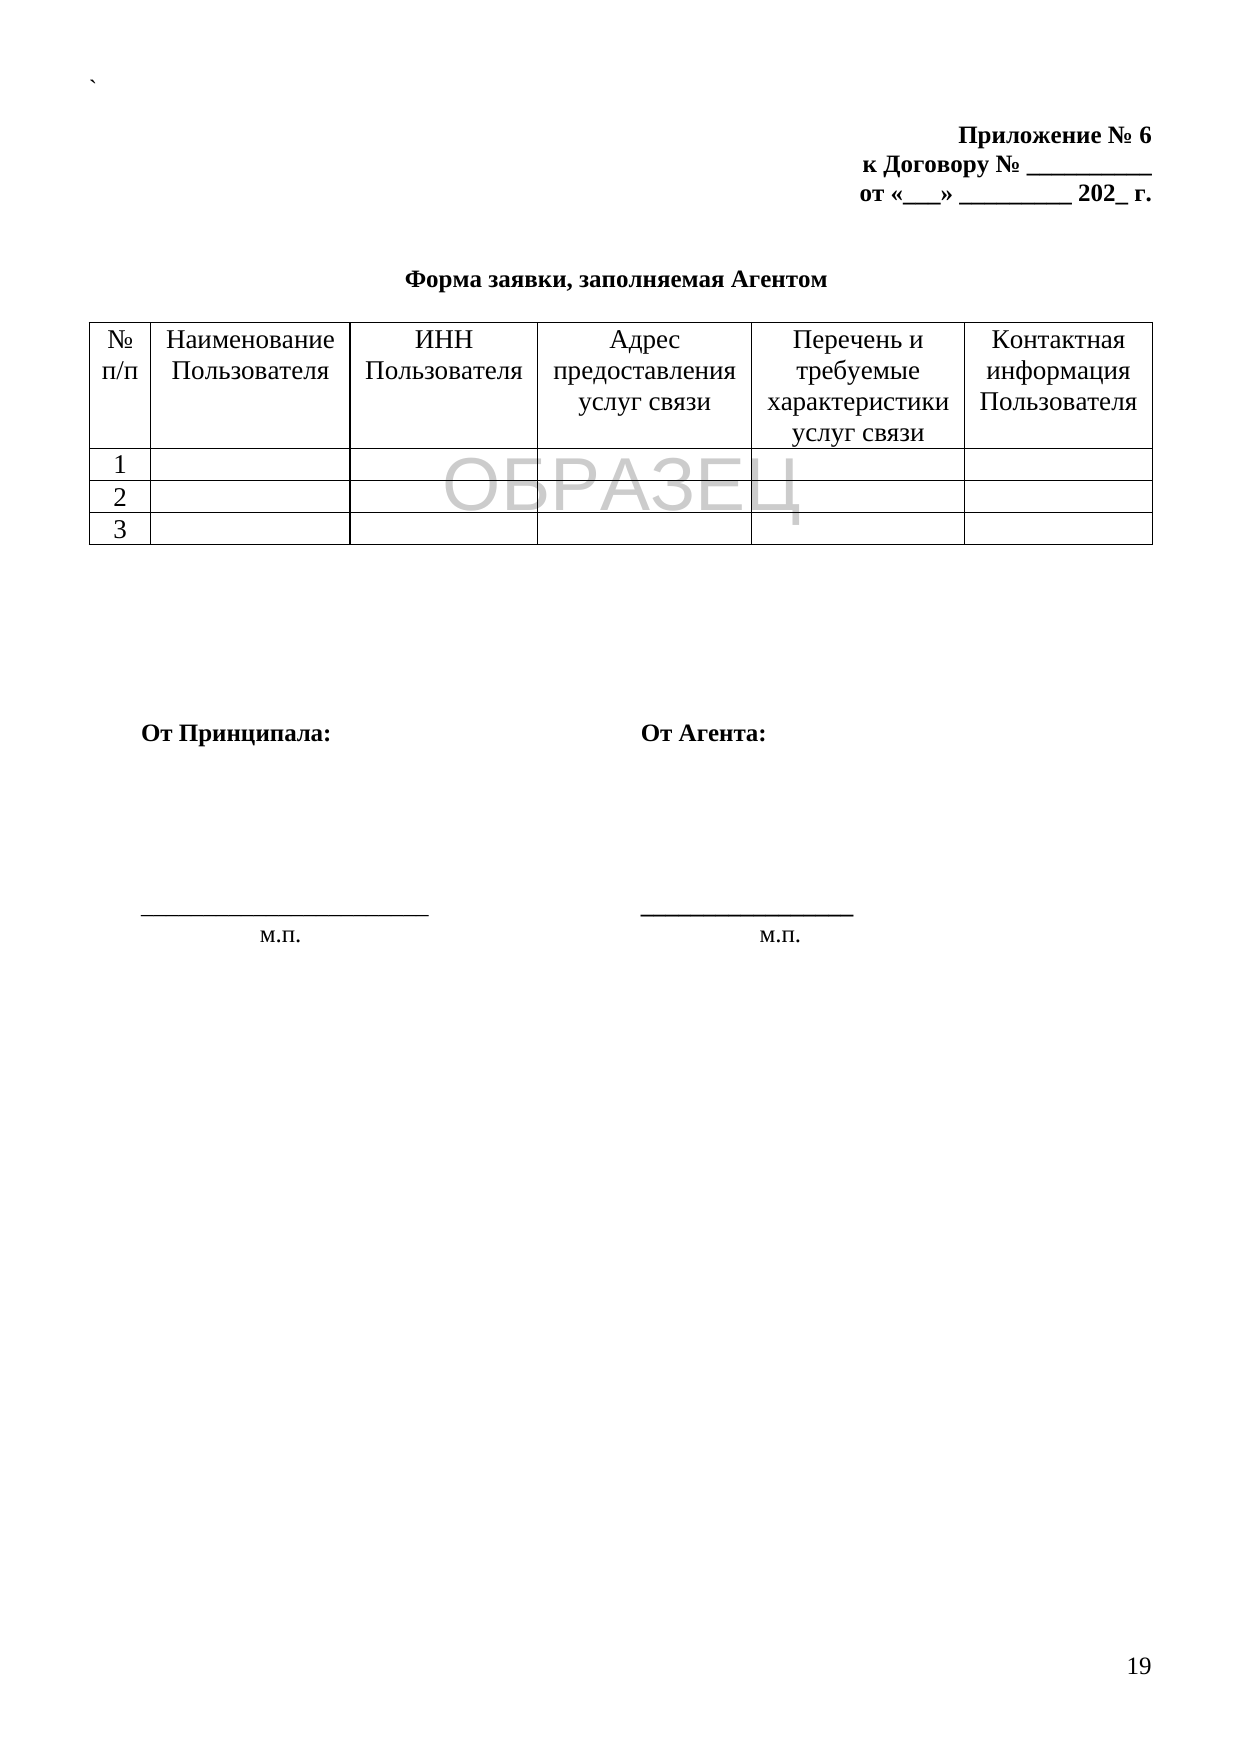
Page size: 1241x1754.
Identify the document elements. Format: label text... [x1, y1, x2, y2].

table_cell [793, 481, 964, 512]
table_cell [351, 481, 537, 512]
table_cell 1 [90, 449, 150, 480]
table_header Контактная информация Пользователя [965, 323, 1152, 447]
table_cell [965, 513, 1152, 544]
table_cell [752, 449, 964, 480]
text к Договору № __________ [753, 149, 1152, 178]
table_header От Агента: _________________ м.п. [629, 718, 1146, 948]
table_cell [752, 513, 964, 544]
table_header Адрес предоставления услуг связи [538, 323, 751, 447]
table_cell [538, 481, 751, 512]
table_header От Принципала: _______________________ м.п. [130, 718, 629, 948]
table_header Перечень и требуемые характеристики услуг связи [752, 323, 964, 447]
table_header № п/п [90, 323, 150, 447]
table_cell [965, 449, 1152, 480]
table_cell 3 [90, 513, 150, 544]
table_cell [151, 449, 349, 480]
table_cell [758, 481, 786, 504]
table_cell [151, 513, 349, 544]
table_header Наименование Пользователя [151, 323, 349, 447]
table_cell [351, 449, 537, 480]
table_cell [151, 481, 349, 512]
table_header ИНН Пользователя [351, 323, 537, 447]
text Приложение № 6 [89, 118, 1152, 149]
table_cell [538, 513, 751, 544]
table_cell [351, 513, 537, 544]
table_cell [965, 481, 1152, 512]
text Форма заявки, заполняемая Агентом [89, 264, 1143, 293]
table_cell 2 [90, 481, 150, 512]
table_cell [538, 449, 751, 480]
text от «___» _________ 202_ г. [753, 178, 1152, 207]
